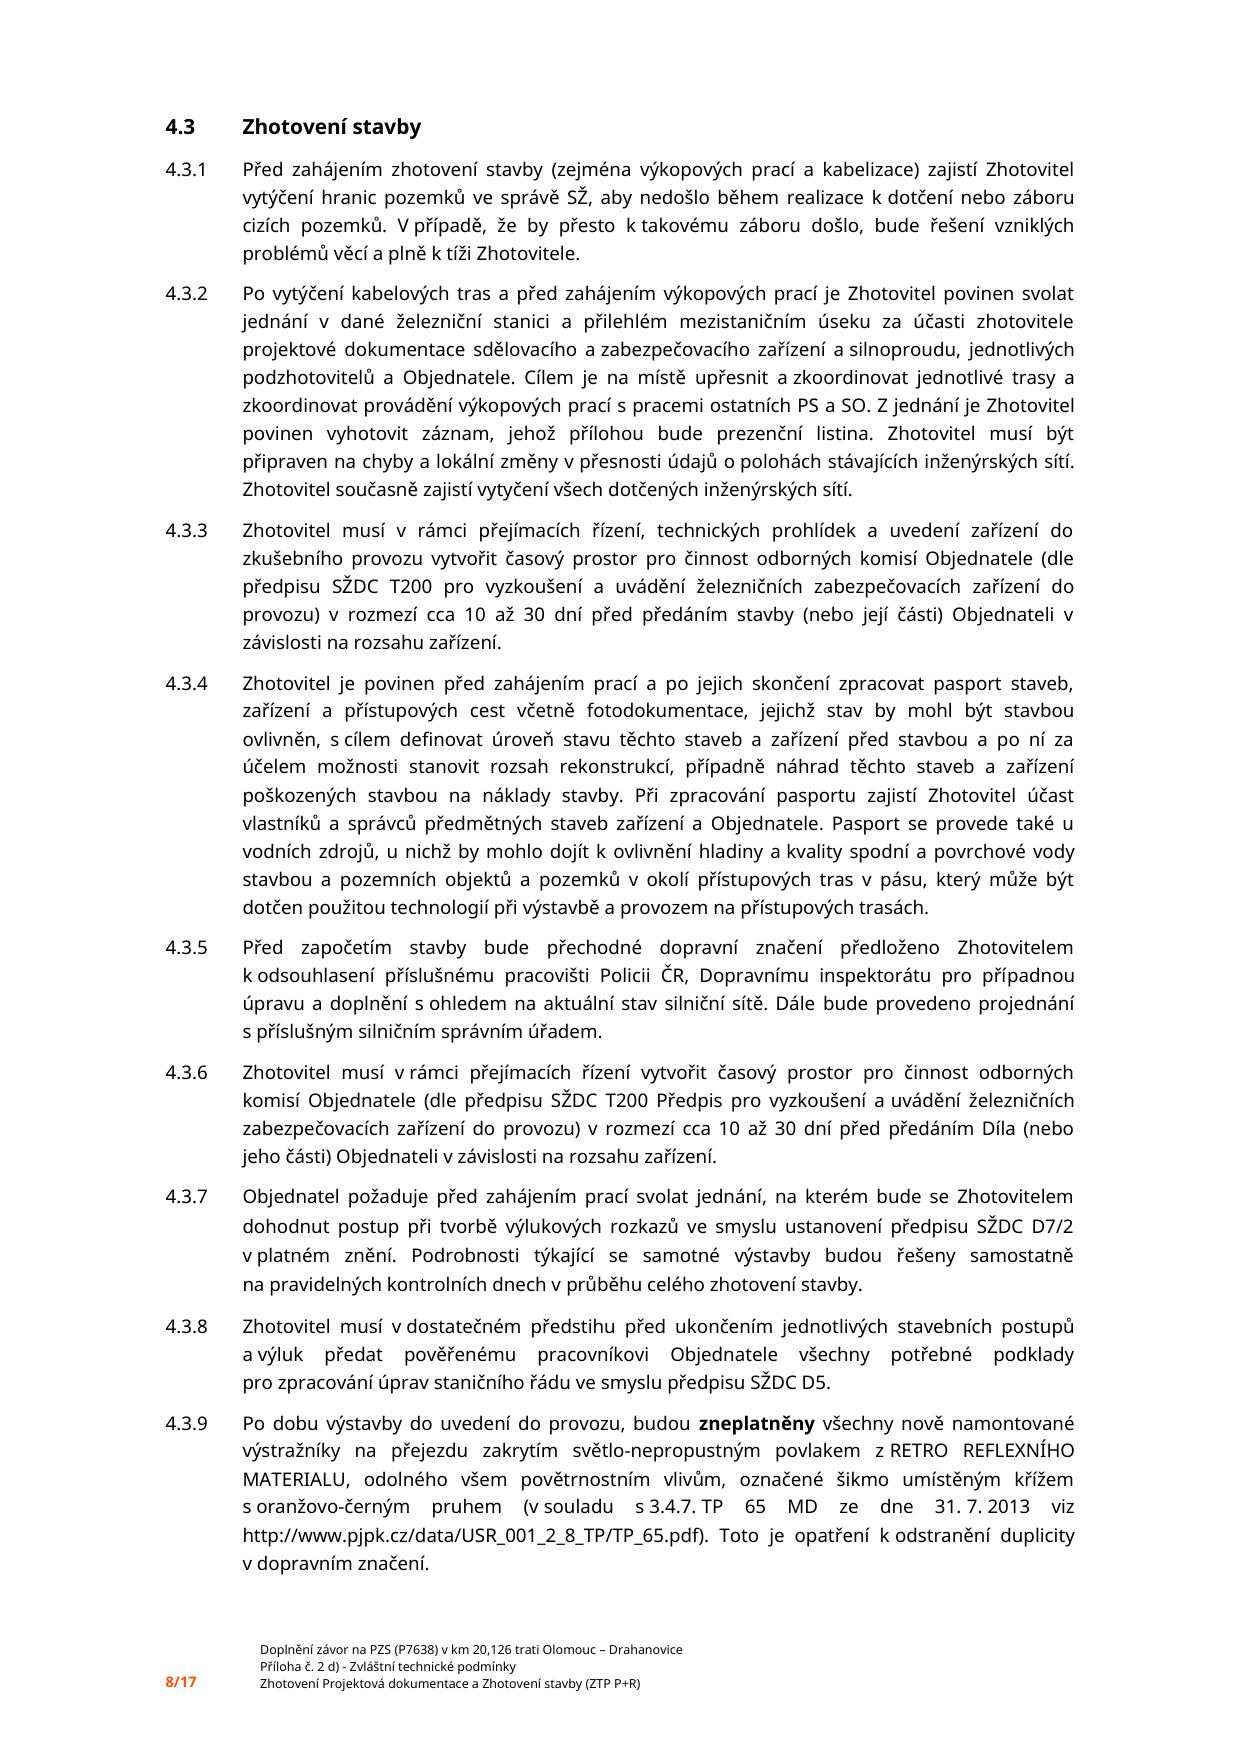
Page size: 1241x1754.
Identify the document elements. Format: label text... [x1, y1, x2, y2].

text Před zahájením zhotovení stavby (zejména výkopových prací a kabelizace) zajistí Zhotovitel vytýčení hranic pozemků ve správě SŽ, aby nedošlo během realizace k dotčení nebo záboru cizích pozemků. V případě, že by přesto k takovému záboru došlo, bude řešení vzniklých problémů věcí a plně k tíži Zhotovitele. [165, 156, 1075, 266]
text Zhotovení stavby [165, 112, 1075, 141]
text Zhotovitel musí v rámci přejímacích řízení, technických prohlídek a uvedení zařízení do zkušebního provozu vytvořit časový prostor pro činnost odborných komisí Objednatele (dle předpisu SŽDC T200 pro vyzkoušení a uvádění železničních zabezpečovacích zařízení do provozu) v rozmezí cca 10 až 30 dní před předáním stavby (nebo její části) Objednateli v závislosti na rozsahu zařízení. [165, 517, 1075, 655]
text Objednatel požaduje před zahájením prací svolat jednání, na kterém bude se Zhotovitelem dohodnut postup při tvorbě výlukových rozkazů ve smyslu ustanovení předpisu SŽDC D7/2 v platném znění. Podrobnosti týkající se samotné výstavby budou řešeny samostatně na pravidelných kontrolních dnech v průběhu celého zhotovení stavby. [165, 1184, 1075, 1297]
text Zhotovitel musí v dostatečném předstihu před ukončením jednotlivých stavebních postupů a výluk předat pověřenému pracovníkovi Objednatele všechny potřebné podklady pro zpracování úprav staničního řádu ve smyslu předpisu SŽDC D5. [165, 1313, 1075, 1395]
text Po dobu výstavby do uvedení do provozu, budou zneplatněny všechny nově namontované výstražníky na přejezdu zakrytím světlo-nepropustným povlakem z RETRO REFLEXNÍHO MATERIALU, odolného všem povětrnostním vlivům, označené šikmo umístěným křížem s oranžovo-černým pruhem (v souladu s 3.4.7. TP 65 MD ze dne 31. 7. 2013 viz http://www.pjpk.cz/data/USR_001_2_8_TP/TP_65.pdf). Toto je opatření k odstranění duplicity v dopravním značení. [165, 1410, 1075, 1575]
text Před započetím stavby bude přechodné dopravní značení předloženo Zhotovitelem k odsouhlasení příslušnému pracovišti Policii ČR, Dopravnímu inspektorátu pro případnou úpravu a doplnění s ohledem na aktuální stav silniční sítě. Dále bude provedeno projednání s příslušným silničním správním úřadem. [165, 934, 1075, 1044]
text Po vytýčení kabelových tras a před zahájením výkopových prací je Zhotovitel povinen svolat jednání v dané železniční stanici a přilehlém mezistaničním úseku za účasti zhotovitele projektové dokumentace sdělovacího a zabezpečovacího zařízení a silnoproudu, jednotlivých podzhotovitelů a Objednatele. Cílem je na místě upřesnit a zkoordinovat jednotlivé trasy a zkoordinovat provádění výkopových prací s pracemi ostatních PS a SO. Z jednání je Zhotovitel povinen vyhotovit záznam, jehož přílohou bude prezenční listina. Zhotovitel musí být připraven na chyby a lokální změny v přesnosti údajů o polohách stávajících inženýrských sítí. Zhotovitel současně zajistí vytyčení všech dotčených inženýrských sítí. [165, 281, 1075, 502]
text Zhotovitel musí v rámci přejímacích řízení vytvořit časový prostor pro činnost odborných komisí Objednatele (dle předpisu SŽDC T200 Předpis pro vyzkoušení a uvádění železničních zabezpečovacích zařízení do provozu) v rozmezí cca 10 až 30 dní před předáním Díla (nebo jeho části) Objednateli v závislosti na rozsahu zařízení. [165, 1059, 1075, 1169]
text Zhotovitel je povinen před zahájením prací a po jejich skončení zpracovat pasport staveb, zařízení a přístupových cest včetně fotodokumentace, jejichž stav by mohl být stavbou ovlivněn, s cílem definovat úroveň stavu těchto staveb a zařízení před stavbou a po ní za účelem možnosti stanovit rozsah rekonstrukcí, případně náhrad těchto staveb a zařízení poškozených stavbou na náklady stavby. Při zpracování pasportu zajistí Zhotovitel účast vlastníků a správců předmětných staveb zařízení a Objednatele. Pasport se provede také u vodních zdrojů, u nichž by mohlo dojít k ovlivnění hladiny a kvality spodní a povrchové vody stavbou a pozemních objektů a pozemků v okolí přístupových tras v pásu, který může být dotčen použitou technologií při výstavbě a provozem na přístupových trasách. [165, 670, 1075, 919]
